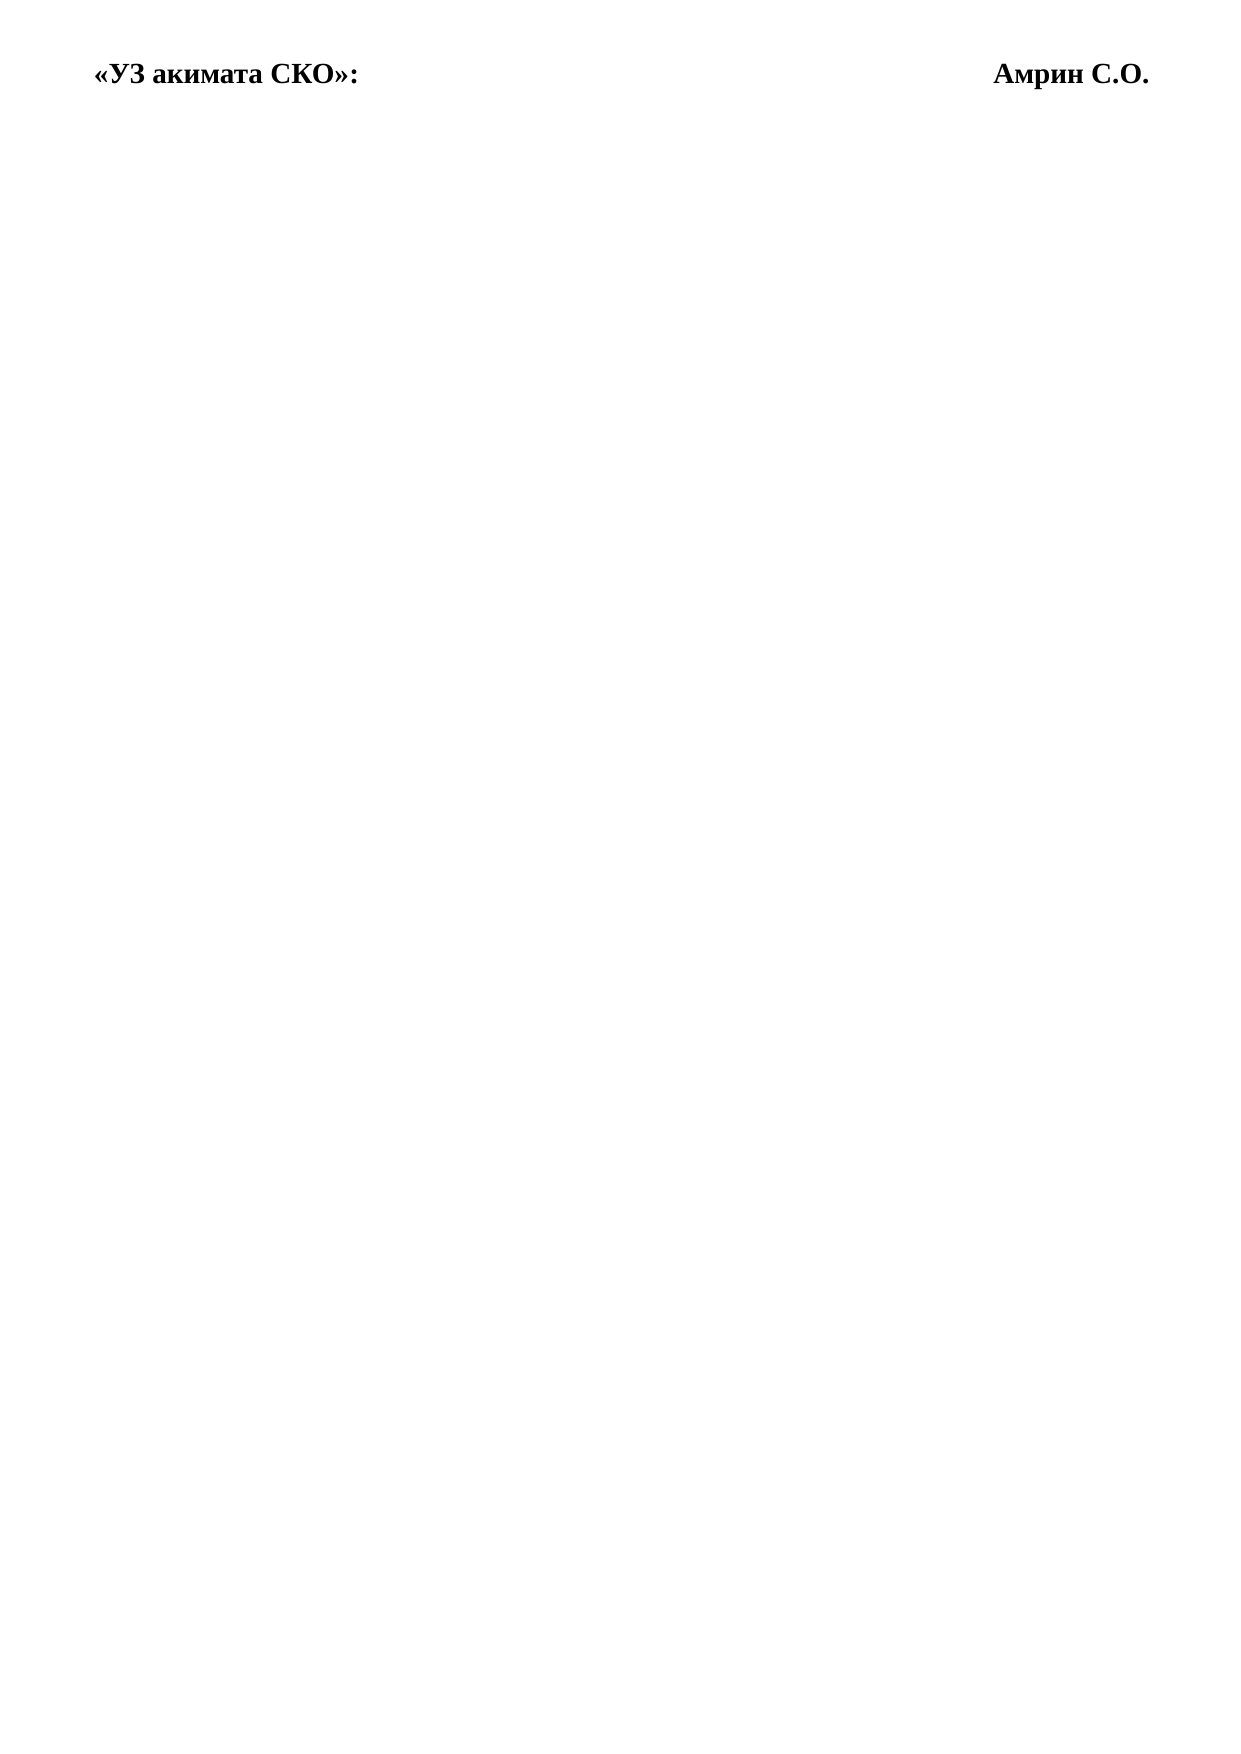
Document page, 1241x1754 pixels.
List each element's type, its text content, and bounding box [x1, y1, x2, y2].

text «УЗ акимата СКО»: Амрин С.О. [94, 56, 1152, 90]
